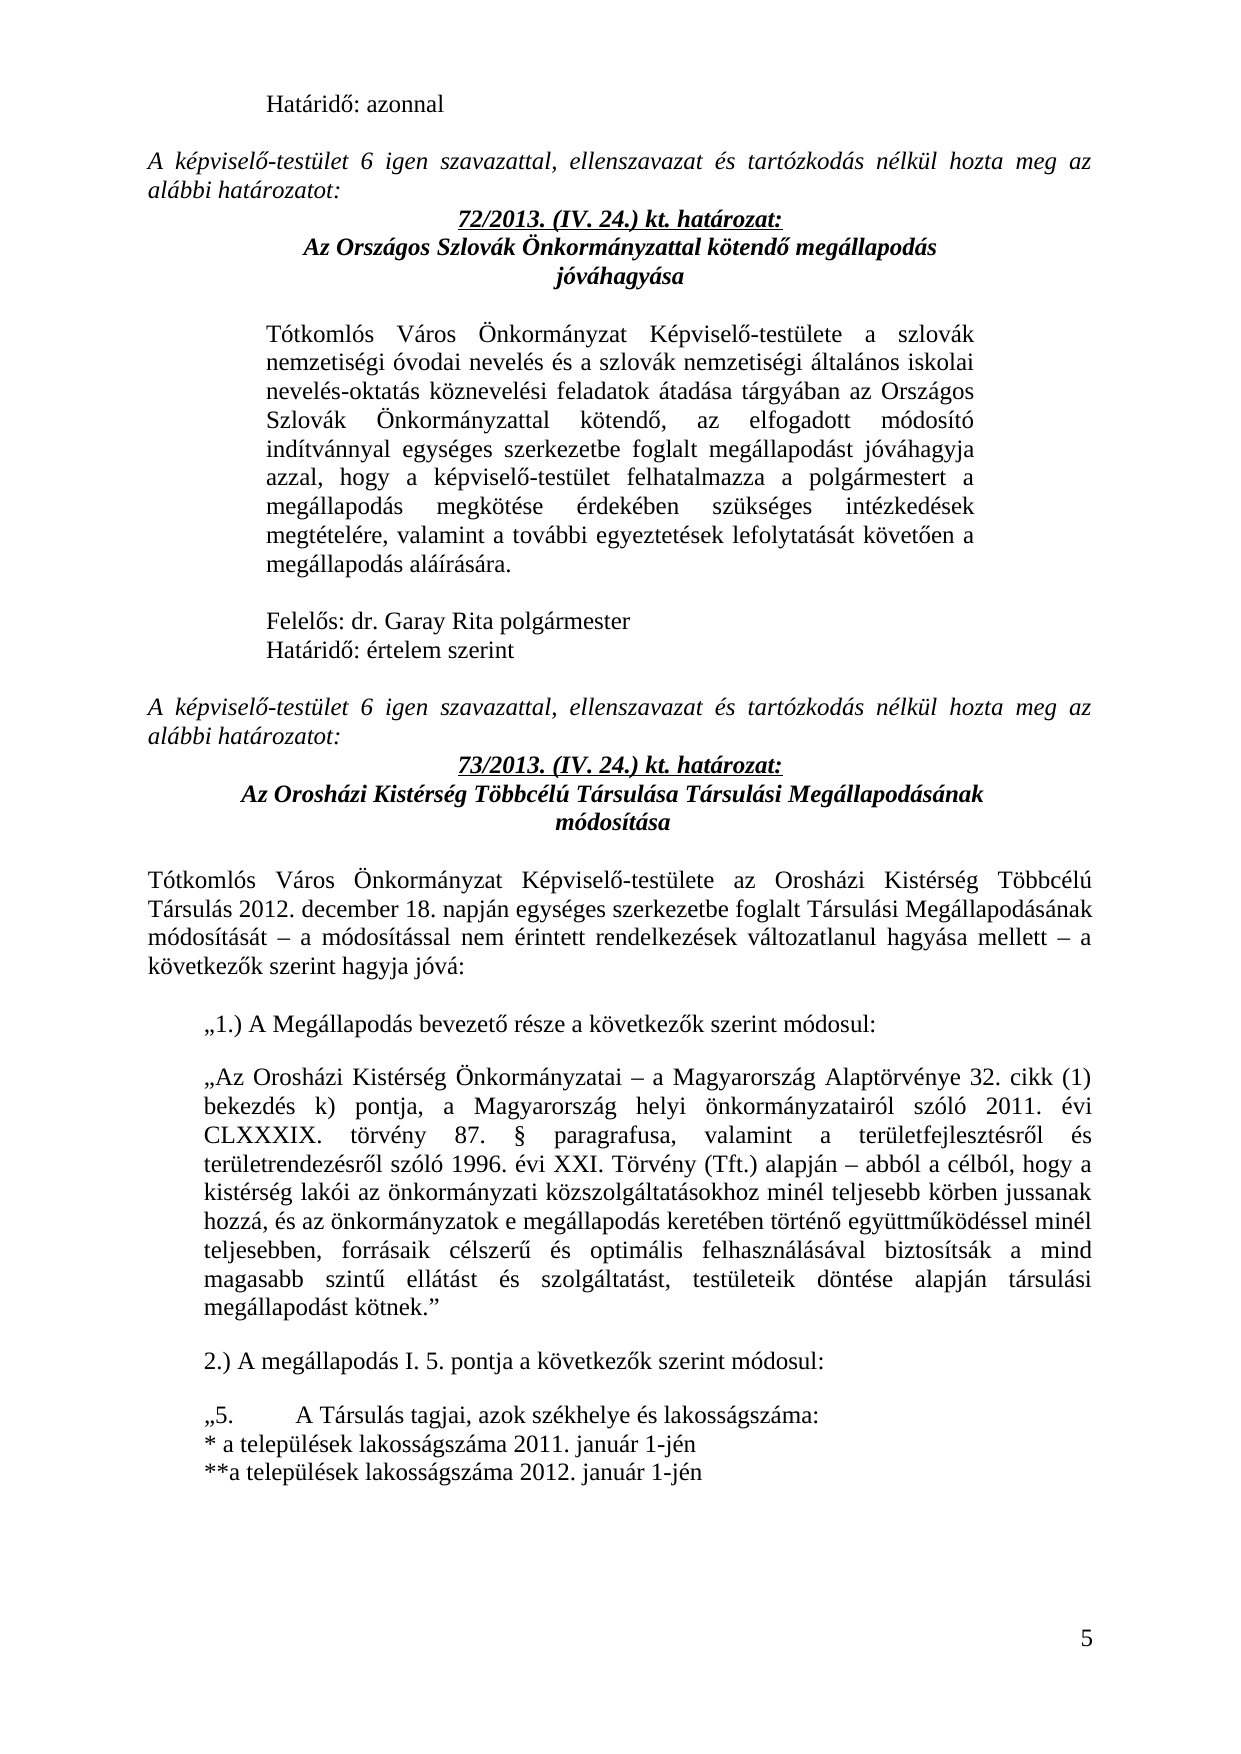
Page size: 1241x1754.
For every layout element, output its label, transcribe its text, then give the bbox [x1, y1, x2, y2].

text Határidő: azonnal [266, 89, 1093, 117]
text Határidő: értelem szerint [266, 635, 974, 664]
text „1.) A Megállapodás bevezető része a következők szerint módosul: [204, 1009, 1093, 1037]
text Felelős: dr. Garay Rita polgármester [266, 606, 974, 635]
text „Az Orosházi Kistérség Önkormányzatai – a Magyarország Alaptörvénye 32. cikk (1) bekezdés k) pontja, a Magyarország helyi önkormányzatairól szóló 2011. évi CLXXXIX. törvény 87. § paragrafusa, valamint a területfejlesztésről és területrendezésről szóló 1996. évi XXI. Törvény (Tft.) alapján – abból a célból, hogy a kistérség lakói az önkormányzati közszolgáltatásokhoz minél teljesebb körben jussanak hozzá, és az önkormányzatok e megállapodás keretében történő együttműködéssel minél teljesebben, forrásaik célszerű és optimális felhasználásával biztosítsák a mind magasabb szintű ellátást és szolgáltatást, testületeik döntése alapján társulási megállapodást kötnek.” [204, 1062, 1093, 1321]
text 72/2013. (IV. 24.) kt. határozat: [148, 204, 1093, 232]
text 2.) A megállapodás I. 5. pontja a következők szerint módosul: [204, 1346, 1093, 1375]
text A képviselő-testület 6 igen szavazattal, ellenszavazat és tartózkodás nélkül hozta meg az alábbi határozatot: [148, 146, 1093, 204]
text „5. A Társulás tagjai, azok székhelye és lakosságszáma: [204, 1400, 1093, 1429]
text Tótkomlós Város Önkormányzat Képviselő-testülete a szlovák nemzetiségi óvodai nevelés és a szlovák nemzetiségi általános iskolai nevelés-oktatás köznevelési feladatok átadása tárgyában az Országos Szlovák Önkormányzattal kötendő, az elfogadott módosító indítvánnyal egységes szerkezetbe foglalt megállapodást jóváhagyja azzal, hogy a képviselő-testület felhatalmazza a polgármestert a megállapodás megkötése érdekében szükséges intézkedések megtételére, valamint a további egyeztetések lefolytatását követően a megállapodás aláírására. [266, 319, 974, 577]
text Tótkomlós Város Önkormányzat Képviselő-testülete az Orosházi Kistérség Többcélú Társulás 2012. december 18. napján egységes szerkezetbe foglalt Társulási Megállapodásának módosítását – a módosítással nem érintett rendelkezések változatlanul hagyása mellett – a következők szerint hagyja jóvá: [148, 865, 1093, 980]
text A képviselő-testület 6 igen szavazattal, ellenszavazat és tartózkodás nélkül hozta meg az alábbi határozatot: [148, 692, 1093, 750]
text * a települések lakosságszáma 2011. január 1-jén [204, 1429, 1093, 1457]
text **a települések lakosságszáma 2012. január 1-jén [204, 1457, 1093, 1486]
text 73/2013. (IV. 24.) kt. határozat: [148, 750, 1093, 779]
text Az Orosházi Kistérség Többcélú Társulása Társulási Megállapodásának módosítása [236, 779, 989, 836]
text Az Országos Szlovák Önkormányzattal kötendő megállapodás jóváhagyása [236, 232, 1004, 290]
